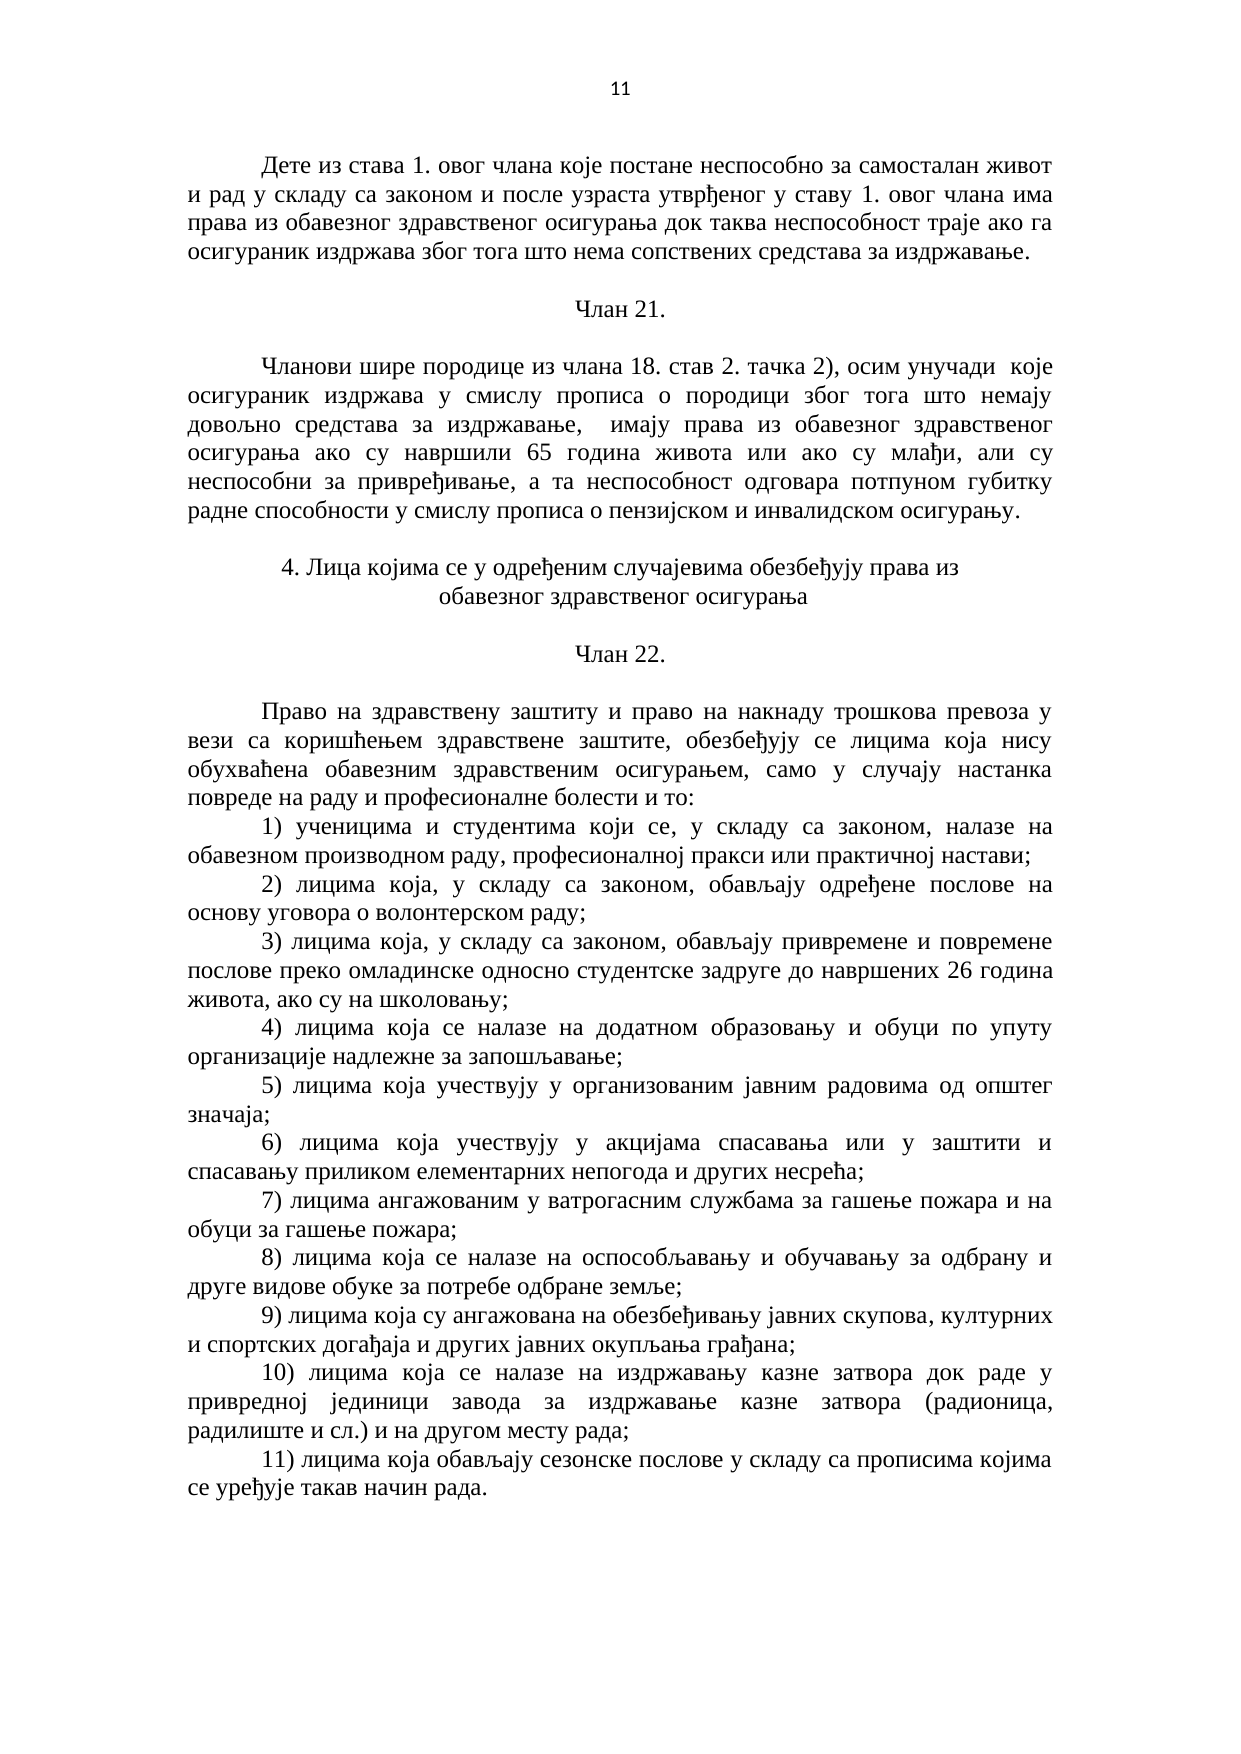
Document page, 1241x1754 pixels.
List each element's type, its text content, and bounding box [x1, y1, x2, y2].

text Чланови шире породице из члана 18. став 2. тачка 2), осим унучади које осигураник издржава у смислу прописа о породици због тога што немају довољно средстава за издржавање, имају права из обавезног здравственог осигурања ако су навршили 65 година живота или ако су млађи, али су неспособни за привређивање, а та неспособност одговара потпуном губитку радне способности у смислу прописа о пензијском и инвалидском осигурању. [187, 351, 1053, 524]
text 1) ученицима и студентима који се, у складу са законом, налазе на обавезном производном раду, професионалној пракси или практичној настави; [187, 811, 1053, 869]
text 4. Лица којима се у одређеним случајевима обезбеђују права из [187, 552, 1053, 581]
text Право на здравствену заштиту и право на накнаду трошкова превоза у вези са коришћењем здравствене заштите, обезбеђују се лицима која нису обухваћена обавезним здравственим осигурањем, само у случају настанка повреде на раду и професионалне болести и то: [187, 696, 1053, 811]
text Дете из става 1. овог члана које постане неспособно за самосталан живот и рад у складу са законом и после узраста утврђеног у ставу 1. овог члана има права из обавезног здравственог осигурања док таква неспособност траје ако га осигураник издржава због тога што нема сопствених средстава за издржавање. [187, 150, 1053, 265]
text Члан 21. [187, 294, 1053, 322]
text 3) лицима која, у складу са законом, обављају привремене и повремене послове преко омладинске односно студентске задруге до навршених 26 година живота, ако су на школовању; [187, 926, 1053, 1012]
text Члан 22. [187, 639, 1053, 667]
text 11) лицима која обављају сезонске послове у складу са прописима којима се уређује такав начин рада. [187, 1444, 1053, 1501]
text 5) лицима која учествују у организованим јавним радовима од општег значаја; [187, 1070, 1053, 1127]
text 8) лицима која се налазе на оспособљавању и обучавању за одбрану и друге видове обуке за потребе одбране земље; [187, 1242, 1053, 1300]
text 4) лицима која се налазе на додатном образовању и обуци по упуту организације надлежне за запошљавање; [187, 1012, 1053, 1070]
text 2) лицима која, у складу са законом, обављају одређене послове на основу уговора о волонтерском раду; [187, 869, 1053, 926]
text обавезног здравственог осигурања [187, 581, 1053, 610]
text 10) лицима која се налазе на издржавању казне затвора док раде у привредној јединици завода за издржавање казне затвора (радионица, радилиште и сл.) и на другом месту рада; [187, 1357, 1053, 1444]
text 9) лицима која су ангажована на обезбеђивању јавних скупова, културних и спортских догађаја и других јавних окупљања грађана; [187, 1300, 1053, 1357]
text 6) лицима која учествују у акцијама спасавања или у заштити и спасавању приликом елементарних непогода и других несрећа; [187, 1127, 1053, 1185]
text 7) лицима ангажованим у ватрогасним службама за гашење пожара и на обуци за гашење пожара; [187, 1185, 1053, 1242]
